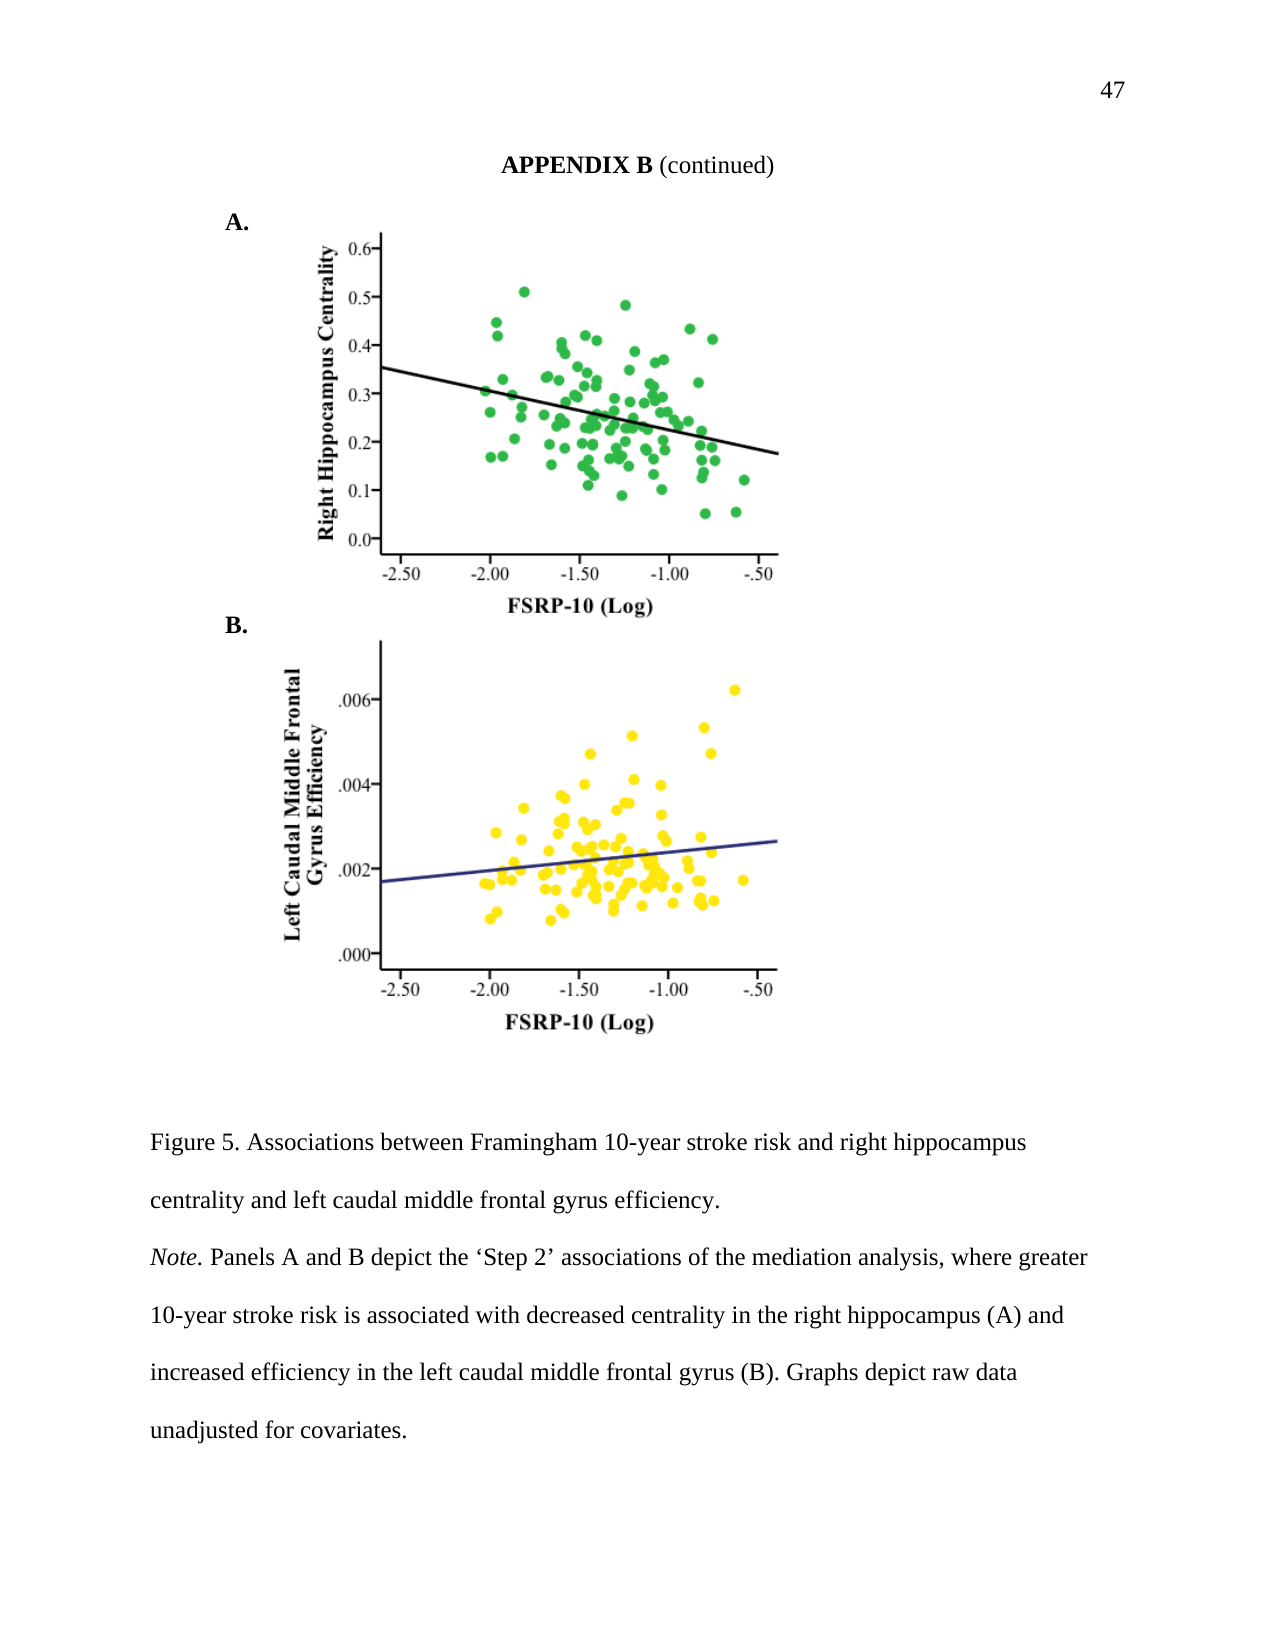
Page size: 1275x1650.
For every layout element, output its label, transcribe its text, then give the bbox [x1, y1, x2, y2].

picture [265, 639, 785, 1051]
text B. [150, 610, 1125, 639]
text Note. Panels A and B depict the ‘Step 2’ associations of the mediation analysis, where greater 10-year stroke risk is associated with decreased centrality in the right hippocampus (A) and increased efficiency in the left caudal middle frontal gyrus (B). Graphs depict raw data unadjusted for covariates. [150, 1242, 1125, 1444]
picture [277, 236, 785, 610]
text Figure 5. Associations between Framingham 10-year stroke risk and right hippocampus centrality and left caudal middle frontal gyrus efficiency. [150, 1127, 1125, 1214]
text APPENDIX B (continued) [150, 150, 1125, 179]
text A. [150, 207, 1125, 236]
